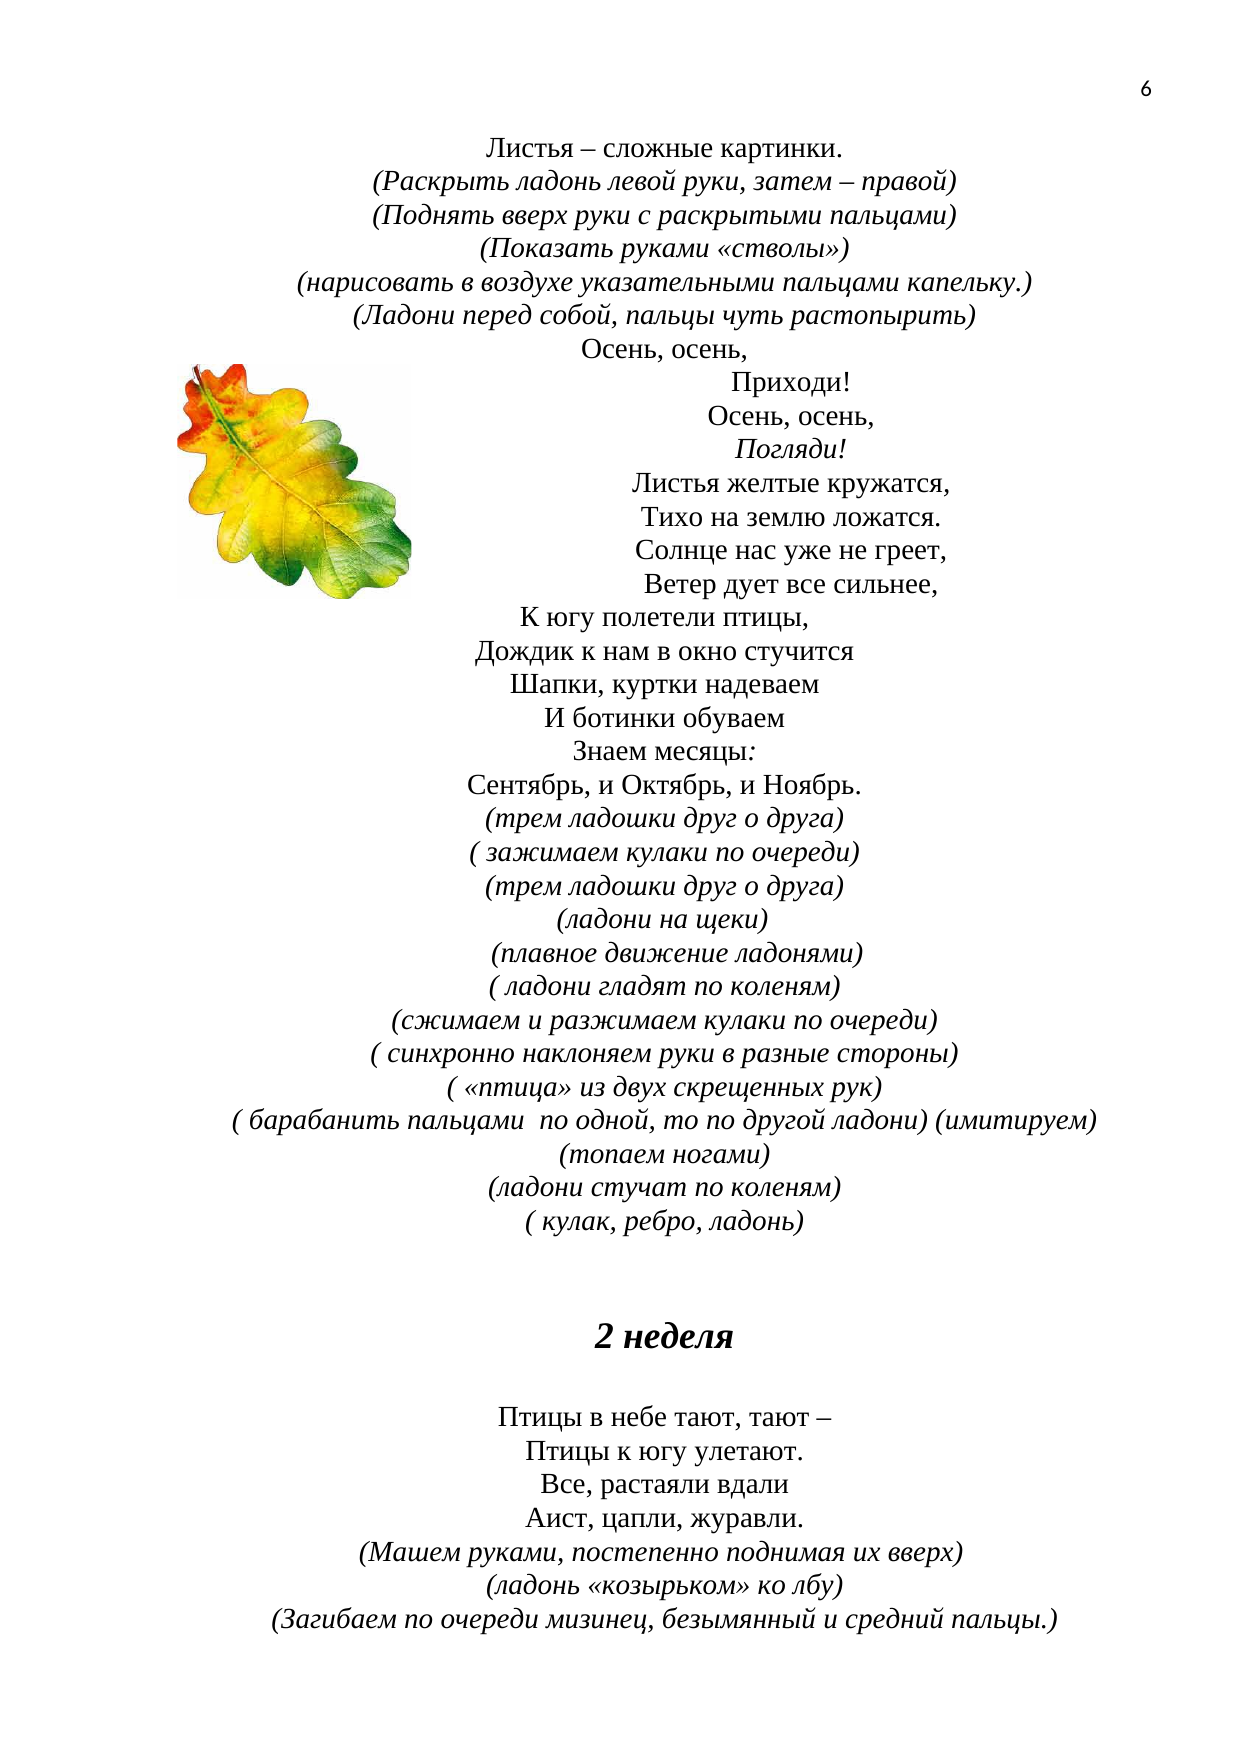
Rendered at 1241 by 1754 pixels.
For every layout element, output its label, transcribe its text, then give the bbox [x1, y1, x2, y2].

text (Машем руками, постепенно поднимая их вверх) [177, 1534, 1152, 1567]
text ( синхронно наклоняем руки в разные стороны) [177, 1035, 1152, 1069]
text Листья желтые кружатся, [412, 465, 1152, 499]
text Тихо на землю ложатся. [412, 499, 1152, 532]
text (Поднять вверх руки с раскрытыми пальцами) [177, 197, 1152, 230]
text Осень, осень, [412, 398, 1152, 432]
text Приходи! [412, 364, 1152, 398]
text ( зажимаем кулаки по очереди) [177, 834, 1152, 868]
text (плавное движение ладонями) [177, 935, 1152, 968]
text (ладони на щеки) [177, 901, 1152, 935]
text Знаем месяцы: [177, 733, 1152, 767]
text Погляди! [412, 432, 1152, 465]
picture [177, 364, 412, 599]
text (топаем ногами) [177, 1136, 1152, 1169]
text ( ладони гладят по коленям) [177, 968, 1152, 1002]
text (Показать руками «стволы») [177, 230, 1152, 264]
text К югу полетели птицы, [177, 599, 1152, 633]
text Шапки, куртки надеваем [177, 666, 1152, 700]
text (Раскрыть ладонь левой руки, затем – правой) [177, 163, 1152, 197]
text (трем ладошки друг о друга) [177, 801, 1152, 834]
text ( кулак, ребро, ладонь) [177, 1203, 1152, 1237]
text Ветер дует все сильнее, [412, 566, 1152, 599]
text Птицы к югу улетают. [177, 1433, 1152, 1467]
text (нарисовать в воздухе указательными пальцами капельку.) [177, 264, 1152, 297]
text Птицы в небе тают, тают – [177, 1399, 1152, 1433]
text Аист, цапли, журавли. [177, 1500, 1152, 1534]
text (ладони стучат по коленям) [177, 1169, 1152, 1203]
text (Загибаем по очереди мизинец, безымянный и средний пальцы.) [177, 1601, 1152, 1634]
text Все, растаяли вдали [177, 1467, 1152, 1500]
text Листья – сложные картинки. [177, 130, 1152, 163]
text (сжимаем и разжимаем кулаки по очереди) [177, 1002, 1152, 1035]
text (Ладони перед собой, пальцы чуть растопырить) [177, 297, 1152, 331]
text И ботинки обуваем [177, 700, 1152, 733]
text ( барабанить пальцами по одной, то по другой ладони) (имитируем) [177, 1102, 1152, 1136]
text Дождик к нам в окно стучится [177, 633, 1152, 666]
text (трем ладошки друг о друга) [177, 868, 1152, 901]
text ( «птица» из двух скрещенных рук) [177, 1069, 1152, 1102]
text Солнце нас уже не греет, [412, 532, 1152, 566]
text 2 неделя [177, 1313, 1152, 1356]
text Осень, осень, [177, 331, 1152, 364]
text Сентябрь, и Октябрь, и Ноябрь. [177, 767, 1152, 801]
text (ладонь «козырьком» ко лбу) [177, 1567, 1152, 1601]
